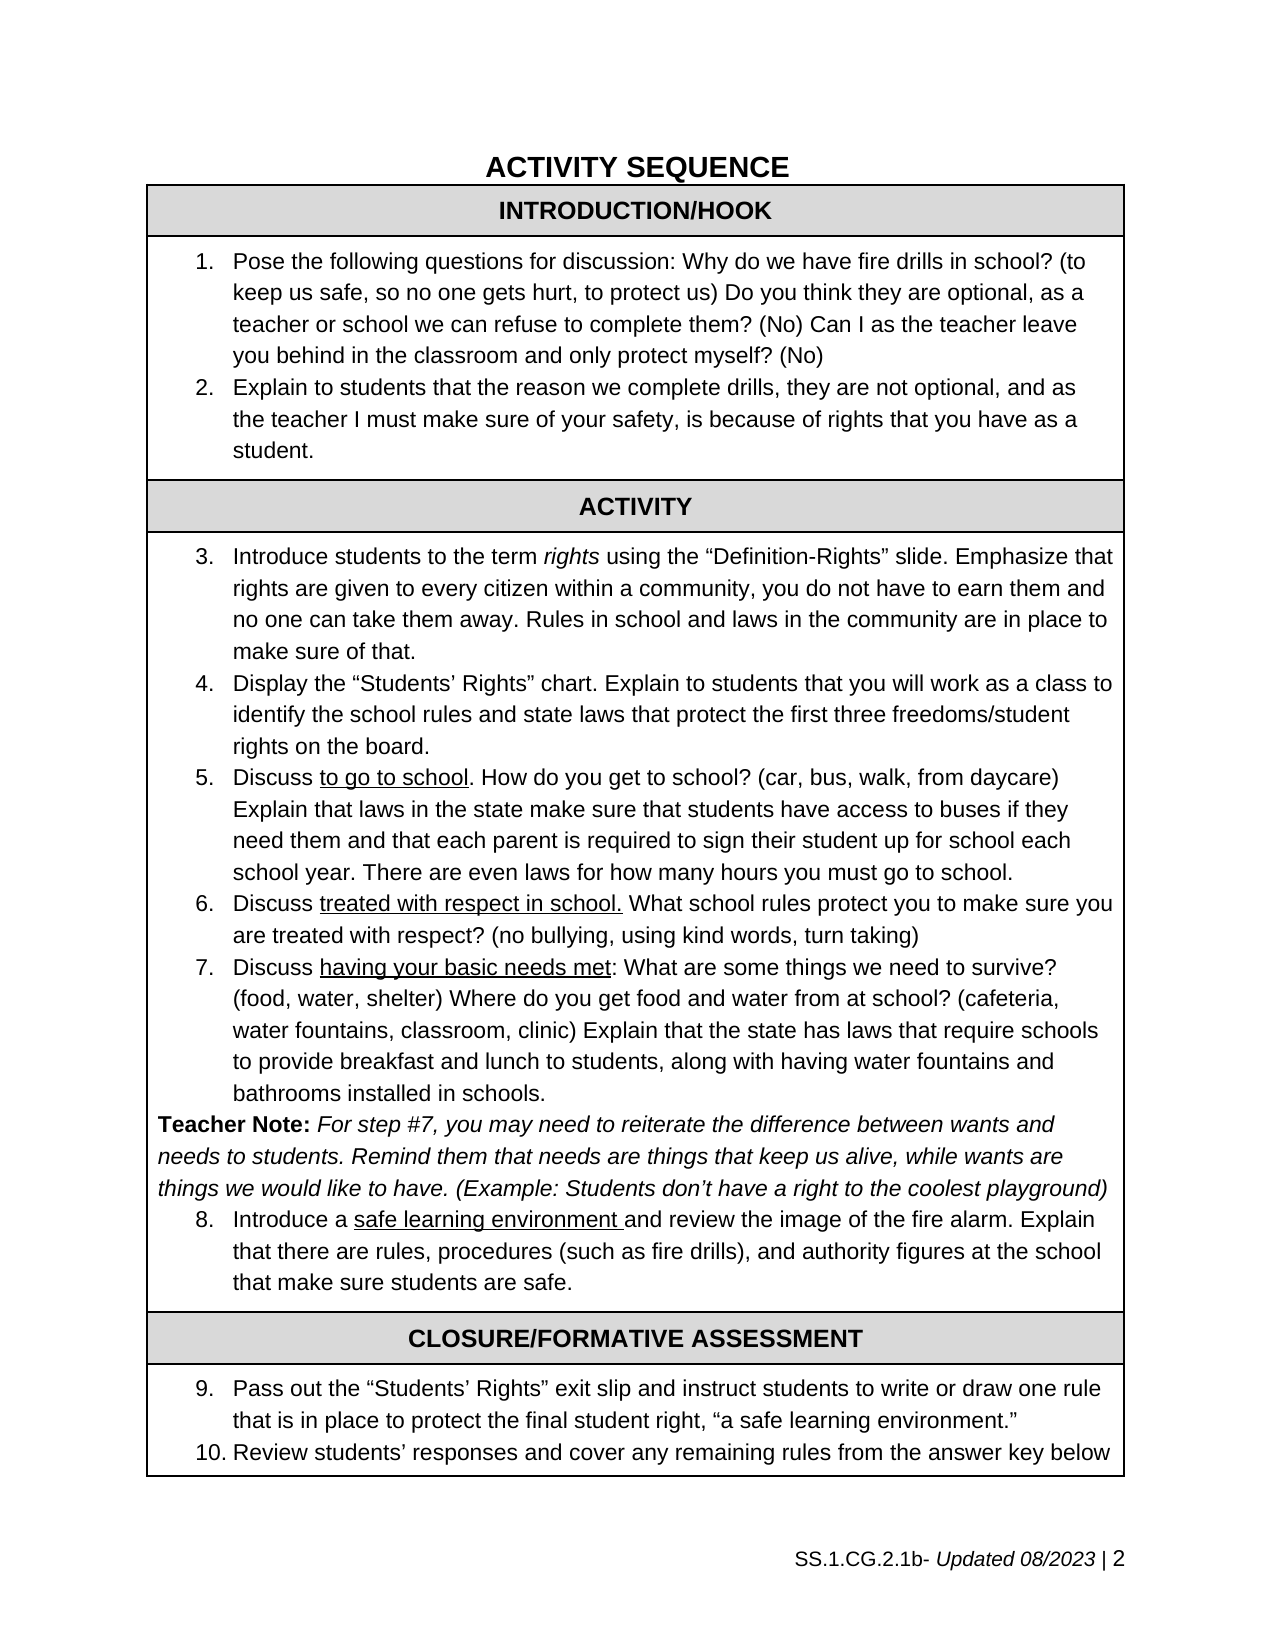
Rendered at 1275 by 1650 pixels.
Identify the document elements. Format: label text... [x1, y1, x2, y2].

text ACTIVITY SEQUENCE [150, 150, 1125, 183]
table_cell ACTIVITY [148, 481, 1123, 531]
table_header INTRODUCTION/HOOK [148, 186, 1123, 235]
table_cell Introduce students to the term rights using the “Definition-Rights” slide. Emphasize that rights are given to every citizen within a community, you do not have to earn them and no one can take them away. Rules in school and laws in the community are in place to make sure of that. Display the “Students’ Rights” chart. Explain to students that you will work as a class to identify the school rules and state laws that protect the first three freedoms/student rights on the board. Discuss to go to school. How do you get to school? (car, bus, walk, from daycare) Explain that laws in the state make sure that students have access to buses if they need them and that each parent is required to sign their student up for school each school year. There are even laws for how many hours you must go to school. Discuss treated with respect in school. What school rules protect you to make sure you are treated with respect? (no bullying, using kind words, turn taking) Discuss having your basic needs met: What are some things we need to survive? (food, water, shelter) Where do you get food and water from at school? (cafeteria, water fountains, classroom, clinic) Explain that the state has laws that require schools to provide breakfast and lunch to students, along with having water fountains and bathrooms installed in schools. Teacher Note: For step #7, you may need to reiterate the difference between wants and needs to students. Remind them that needs are things that keep us alive, while wants are things we would like to have. (Example: Students don’t have a right to the coolest playground) Introduce a safe learning environment and review the image of the fire alarm. Explain that there are rules, procedures (such as fire drills), and authority figures at the school that make sure students are safe. [148, 533, 1123, 1311]
table_cell Pose the following questions for discussion: Why do we have fire drills in school? (to keep us safe, so no one gets hurt, to protect us) Do you think they are optional, as a teacher or school we can refuse to complete them? (No) Can I as the teacher leave you behind in the classroom and only protect myself? (No) Explain to students that the reason we complete drills, they are not optional, and as the teacher I must make sure of your safety, is because of rights that you have as a student. [148, 237, 1123, 479]
table_cell CLOSURE/FORMATIVE ASSESSMENT [148, 1313, 1123, 1363]
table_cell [148, 1365, 1123, 1475]
